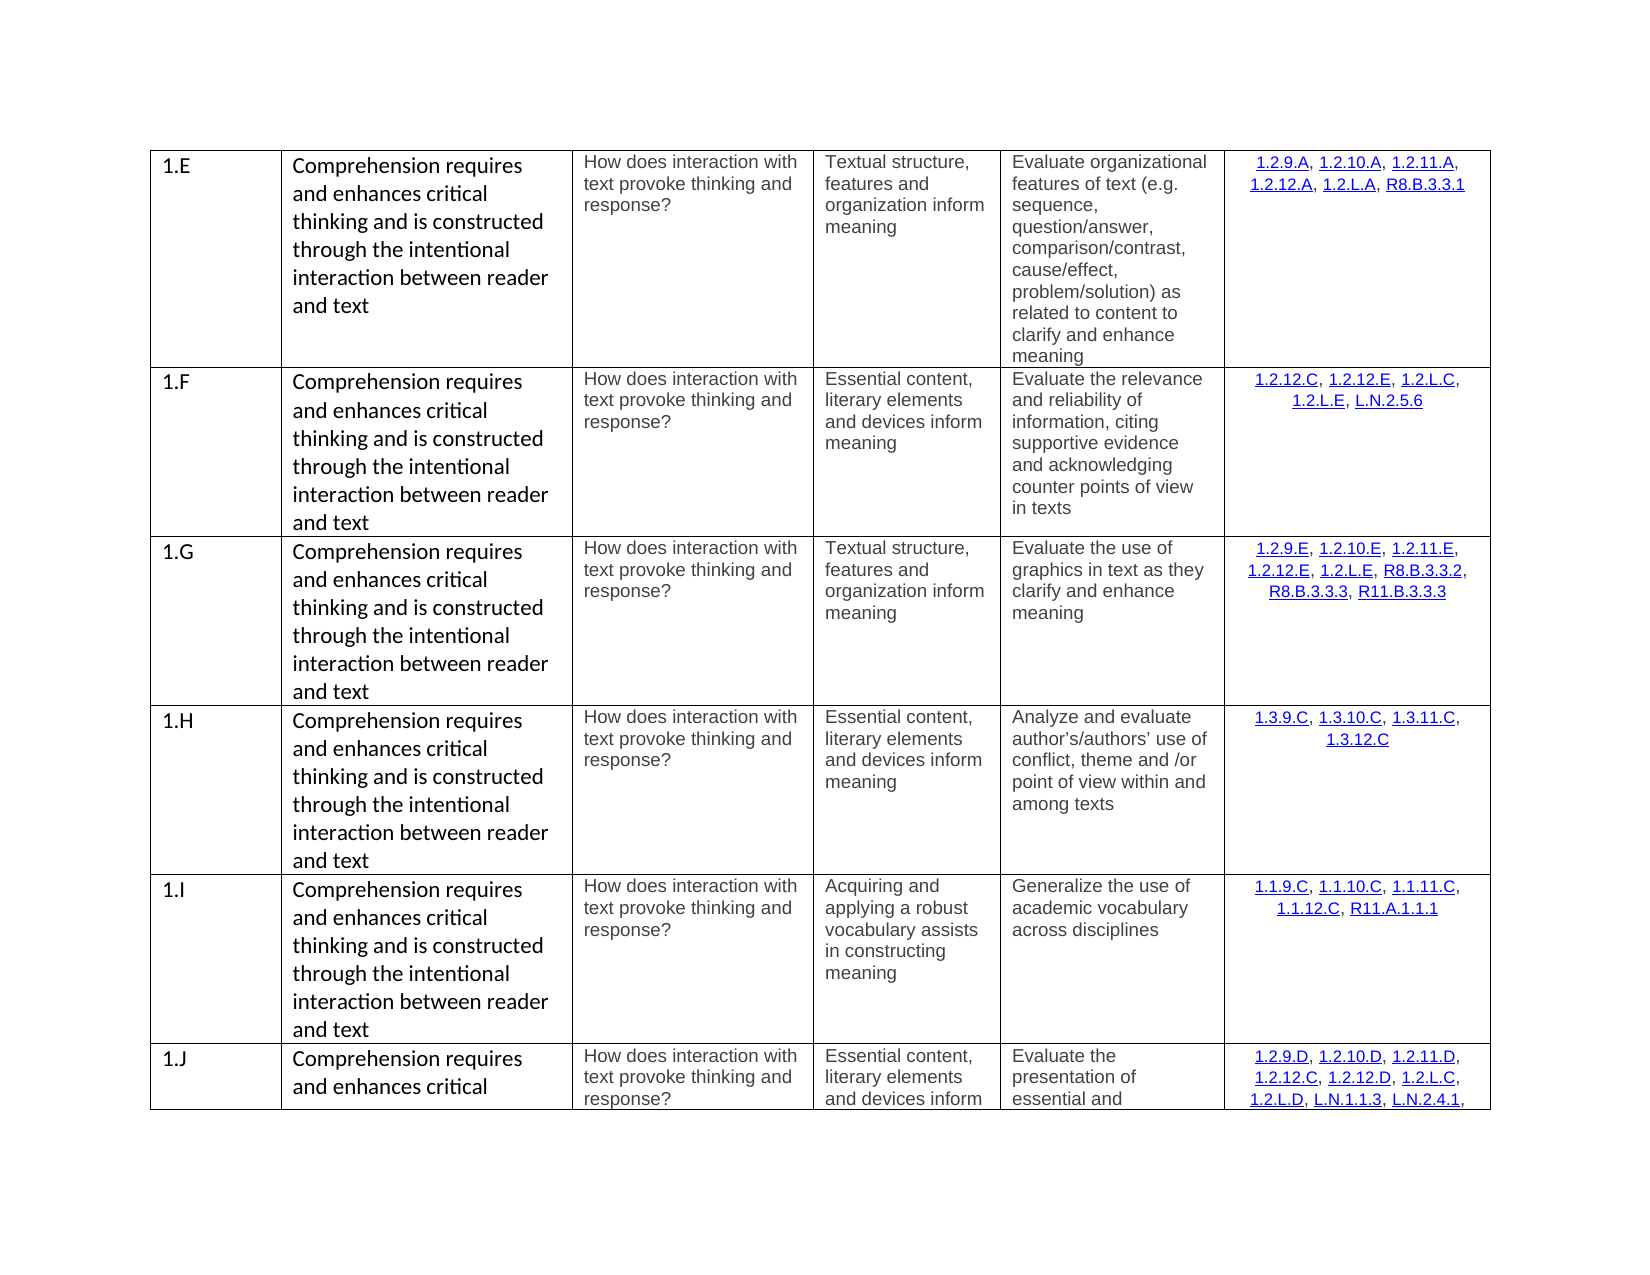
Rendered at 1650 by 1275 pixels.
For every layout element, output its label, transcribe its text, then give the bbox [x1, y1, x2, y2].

table_cell How does interaction with text provoke thinking and response? [573, 537, 813, 705]
table_cell How does interaction with text provoke thinking and response? [573, 875, 813, 1043]
table_cell How does interaction with text provoke thinking and response? [573, 706, 813, 874]
table_cell 1.2.9.E, 1.2.10.E, 1.2.11.E, 1.2.12.E, 1.2.L.E, R8.B.3.3.2, R8.B.3.3.3, R11.B.3.3.3 [1225, 537, 1490, 705]
table_cell Essential content, literary elements and devices inform meaning [814, 368, 1000, 536]
table_cell 1.3.9.C, 1.3.10.C, 1.3.11.C, 1.3.12.C [1225, 706, 1490, 874]
table_cell How does interaction with text provoke thinking and response? [573, 368, 813, 536]
table_cell 1.I [151, 875, 281, 1043]
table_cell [573, 151, 813, 367]
table_cell Comprehension requires and enhances critical thinking and is constructed through the intentional interaction between reader and text [282, 368, 572, 536]
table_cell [1225, 1044, 1490, 1109]
table_cell Evaluate the use of graphics in text as they clarify and enhance meaning [1001, 537, 1224, 705]
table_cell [282, 1044, 572, 1109]
table_cell 1.F [151, 368, 281, 536]
table_cell Comprehension requires and enhances critical thinking and is constructed through the intentional interaction between reader and text [282, 706, 572, 874]
table_cell Textual structure, features and organization inform meaning [814, 537, 1000, 705]
table_cell Acquiring and applying a robust vocabulary assists in constructing meaning [814, 875, 1000, 1043]
table_cell Essential content, literary elements and devices inform meaning [814, 706, 1000, 874]
table_cell Comprehension requires and enhances critical thinking and is constructed through the intentional interaction between reader and text [282, 537, 572, 705]
table_cell Analyze and evaluate author’s/authors’ use of conflict, theme and /or point of view within and among texts [1001, 706, 1224, 874]
table_cell 1.G [151, 537, 281, 705]
table_cell 1.1.9.C, 1.1.10.C, 1.1.11.C, 1.1.12.C, R11.A.1.1.1 [1225, 875, 1490, 1043]
table_cell Textual structure, features and organization inform meaning [814, 151, 1000, 367]
table_cell Generalize the use of academic vocabulary across disciplines [1001, 875, 1224, 1043]
table_cell 1.J [151, 1044, 281, 1109]
table_cell 1.H [151, 706, 281, 874]
table_cell 1.E [151, 151, 281, 367]
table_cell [573, 1044, 813, 1109]
table_cell 1.2.12.C, 1.2.12.E, 1.2.L.C, 1.2.L.E, L.N.2.5.6 [1225, 368, 1490, 536]
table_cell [1001, 1044, 1224, 1109]
table_cell 1.2.9.A, 1.2.10.A, 1.2.11.A, 1.2.12.A, 1.2.L.A, R8.B.3.3.1 [1225, 151, 1490, 367]
table_cell Evaluate the relevance and reliability of information, citing supportive evidence and acknowledging counter points of view in texts [1001, 368, 1224, 536]
table_cell Comprehension requires and enhances critical thinking and is constructed through the intentional interaction between reader and text [282, 875, 572, 1043]
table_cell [814, 1044, 1000, 1109]
table_cell Evaluate organizational features of text (e.g. sequence, question/answer, comparison/contrast, cause/effect, problem/solution) as related to content to clarify and enhance meaning [1001, 151, 1224, 367]
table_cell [282, 151, 572, 367]
